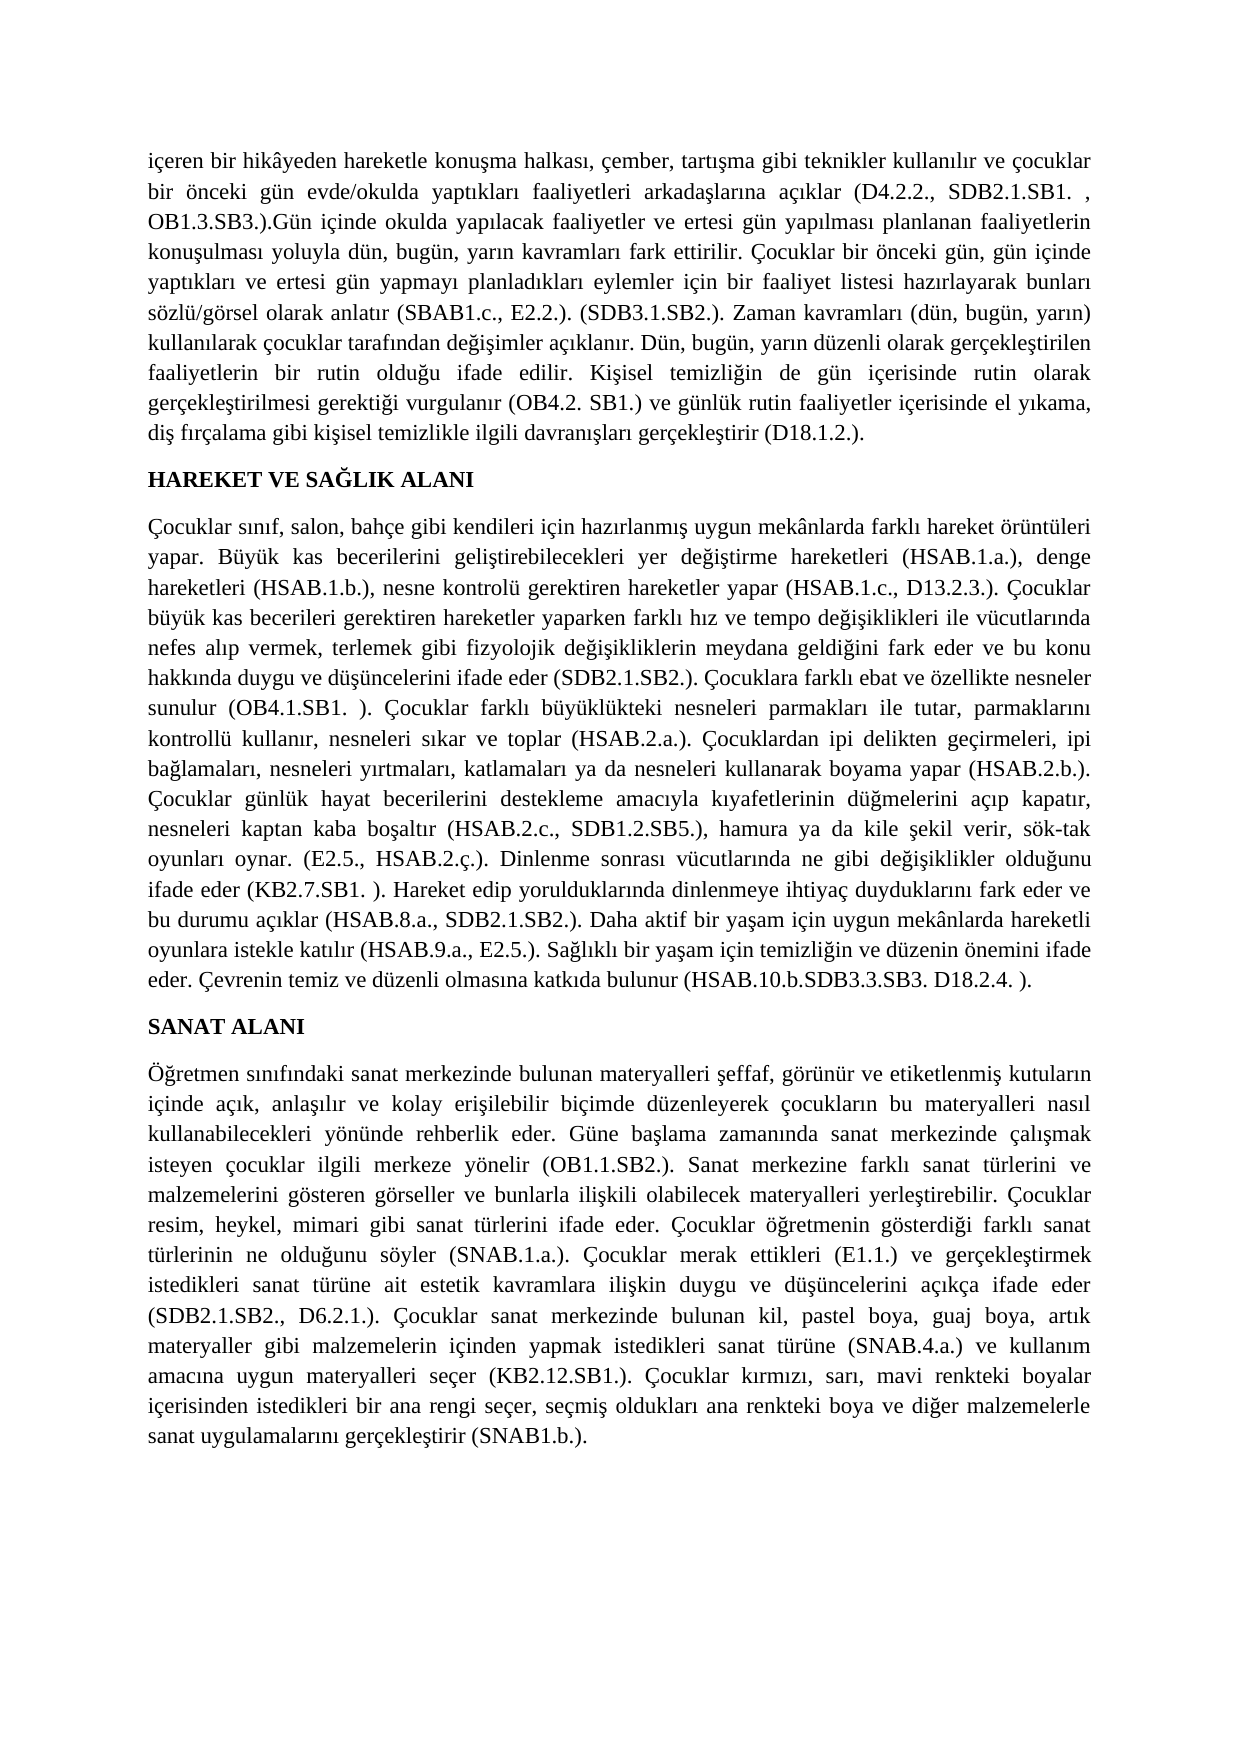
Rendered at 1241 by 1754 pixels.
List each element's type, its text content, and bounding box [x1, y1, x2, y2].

text SANAT ALANI [148, 1013, 1093, 1039]
text HAREKET VE SAĞLIK ALANI [148, 466, 1093, 493]
text Çocuklar sınıf, salon, bahçe gibi kendileri için hazırlanmış uygun mekânlarda farklı hareket örüntüleri yapar. Büyük kas becerilerini geliştirebilecekleri yer değiştirme hareketleri (HSAB.1.a.), denge hareketleri (HSAB.1.b.), nesne kontrolü gerektiren hareketler yapar (HSAB.1.c., D13.2.3.). Çocuklar büyük kas becerileri gerektiren hareketler yaparken farklı hız ve tempo değişiklikleri ile vücutlarında nefes alıp vermek, terlemek gibi fizyolojik değişikliklerin meydana geldiğini fark eder ve bu konu hakkında duygu ve düşüncelerini ifade eder (SDB2.1.SB2.). Çocuklara farklı ebat ve özellikte nesneler sunulur (OB4.1.SB1. ). Çocuklar farklı büyüklükteki nesneleri parmakları ile tutar, parmaklarını kontrollü kullanır, nesneleri sıkar ve toplar (HSAB.2.a.). Çocuklardan ipi delikten geçirmeleri, ipi bağlamaları, nesneleri yırtmaları, katlamaları ya da nesneleri kullanarak boyama yapar (HSAB.2.b.). Çocuklar günlük hayat becerilerini destekleme amacıyla kıyafetlerinin düğmelerini açıp kapatır, nesneleri kaptan kaba boşaltır (HSAB.2.c., SDB1.2.SB5.), hamura ya da kile şekil verir, sök-tak oyunları oynar. (E2.5., HSAB.2.ç.). Dinlenme sonrası vücutlarında ne gibi değişiklikler olduğunu ifade eder (KB2.7.SB1. ). Hareket edip yorulduklarında dinlenmeye ihtiyaç duyduklarını fark eder ve bu durumu açıklar (HSAB.8.a., SDB2.1.SB2.). Daha aktif bir yaşam için uygun mekânlarda hareketli oyunlara istekle katılır (HSAB.9.a., E2.5.). Sağlıklı bir yaşam için temizliğin ve düzenin önemini ifade eder. Çevrenin temiz ve düzenli olmasına katkıda bulunur (HSAB.10.b.SDB3.3.SB3. D18.2.4. ). [148, 513, 1093, 993]
text Öğretmen sınıfındaki sanat merkezinde bulunan materyalleri şeffaf, görünür ve etiketlenmiş kutuların içinde açık, anlaşılır ve kolay erişilebilir biçimde düzenleyerek çocukların bu materyalleri nasıl kullanabilecekleri yönünde rehberlik eder. Güne başlama zamanında sanat merkezinde çalışmak isteyen çocuklar ilgili merkeze yönelir (OB1.1.SB2.). Sanat merkezine farklı sanat türlerini ve malzemelerini gösteren görseller ve bunlarla ilişkili olabilecek materyalleri yerleştirebilir. Çocuklar resim, heykel, mimari gibi sanat türlerini ifade eder. Çocuklar öğretmenin gösterdiği farklı sanat türlerinin ne olduğunu söyler (SNAB.1.a.). Çocuklar merak ettikleri (E1.1.) ve gerçekleştirmek istedikleri sanat türüne ait estetik kavramlara ilişkin duygu ve düşüncelerini açıkça ifade eder (SDB2.1.SB2., D6.2.1.). Çocuklar sanat merkezinde bulunan kil, pastel boya, guaj boya, artık materyaller gibi malzemelerin içinden yapmak istedikleri sanat türüne (SNAB.4.a.) ve kullanım amacına uygun materyalleri seçer (KB2.12.SB1.). Çocuklar kırmızı, sarı, mavi renkteki boyalar içerisinden istedikleri bir ana rengi seçer, seçmiş oldukları ana renkteki boya ve diğer malzemelerle sanat uygulamalarını gerçekleştirir (SNAB1.b.). [148, 1060, 1093, 1449]
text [148, 148, 1093, 446]
